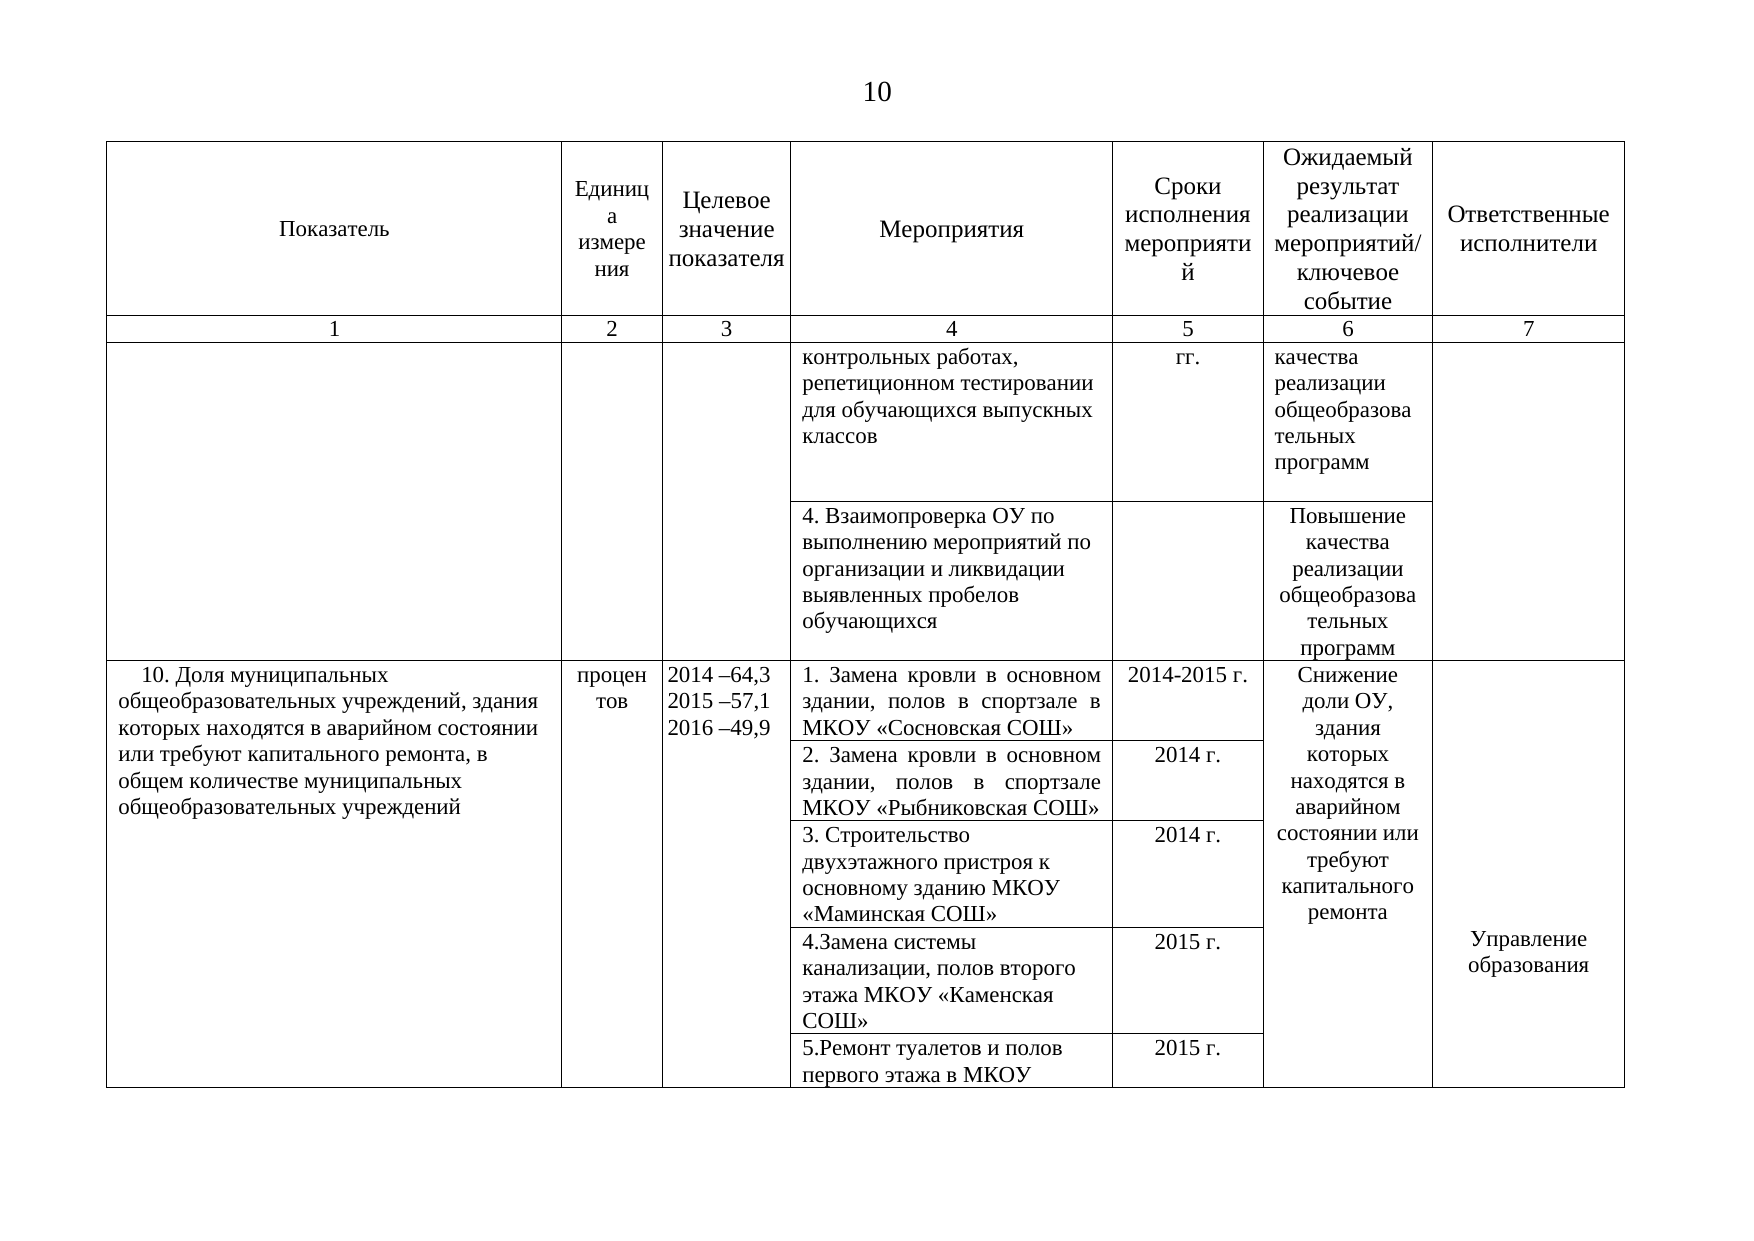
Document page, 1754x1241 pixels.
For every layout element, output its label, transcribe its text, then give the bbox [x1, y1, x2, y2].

table_cell 4. Взаимопроверка ОУ по выполнению мероприятий по организации и ликвидации выявленных пробелов обучающихся [791, 502, 1112, 660]
table_cell 2014-. [1113, 661, 1263, 740]
table_cell 2014-2016 гг. [1113, 343, 1263, 501]
table_cell 7 [1433, 316, 1624, 342]
table_cell 4 [791, 316, 1112, 342]
table_cell 4.Замена системы канализации, полов второго этажа МКОУ «Каменская СОШ» [791, 928, 1112, 1033]
table_cell Повышение качества реализации общеобразовательных программ [1264, 343, 1432, 501]
table_header Единица измерения [562, 142, 662, 314]
table_cell . [1113, 821, 1263, 927]
table_cell Повышение качества реализации общеобразовательных программ [1264, 502, 1432, 660]
table_cell Управление образования [1433, 661, 1624, 1087]
table_cell . [1113, 928, 1263, 1033]
table_cell [1113, 502, 1263, 660]
table_header Сроки исполнения мероприятий [1113, 142, 1263, 314]
table_cell . [1113, 1034, 1263, 1087]
table_cell 6 [1264, 316, 1432, 342]
table_cell . [1113, 741, 1263, 820]
table_cell 3. Строительство двухэтажного пристроя к основному зданию МКОУ «Маминская СОШ» [791, 821, 1112, 927]
table_header Целевое значение показателя [663, 142, 790, 314]
table_cell 1. Замена кровли в основном здании, полов в спортзале в МКОУ «Сосновская СОШ» [791, 661, 1112, 740]
table_cell 2. Замена кровли в основном здании, полов в спортзале МКОУ «Рыбниковская СОШ» [791, 741, 1112, 820]
table_header Ответственные исполнители [1433, 142, 1624, 314]
table_cell процентов [562, 661, 662, 1087]
table_cell 2 [562, 316, 662, 342]
table_cell 1 [107, 316, 561, 342]
table_header Мероприятия [791, 142, 1112, 314]
table_cell Снижение доли ОУ, здания которых находятся в аварийном состоянии или требуют капитального ремонта [1264, 661, 1432, 1087]
table_cell 5 [1113, 316, 1263, 342]
table_cell 5.Ремонт туалетов и полов первого этажа в МКОУ «Пироговская СОШ» [791, 1034, 1112, 1087]
table_cell 10. Доля муниципальных общеобразовательных учреждений, здания которых находятся в аварийном состоянии или требуют капитального ремонта, в общем количестве муниципальных общеобразовательных учреждений [107, 661, 561, 1087]
table_cell 3.Участие в диагностических контрольных работах, репетиционном тестировании для обучающихся выпускных классов [791, 343, 1112, 501]
table_cell 2014 –64,3 2015 –57,1 2016 –49,9 [663, 661, 790, 1087]
table_header Ожидаемый результат реализации мероприятий/ ключевое событие [1264, 142, 1432, 314]
table_header Показатель [107, 142, 561, 314]
table_cell 3 [663, 316, 790, 342]
